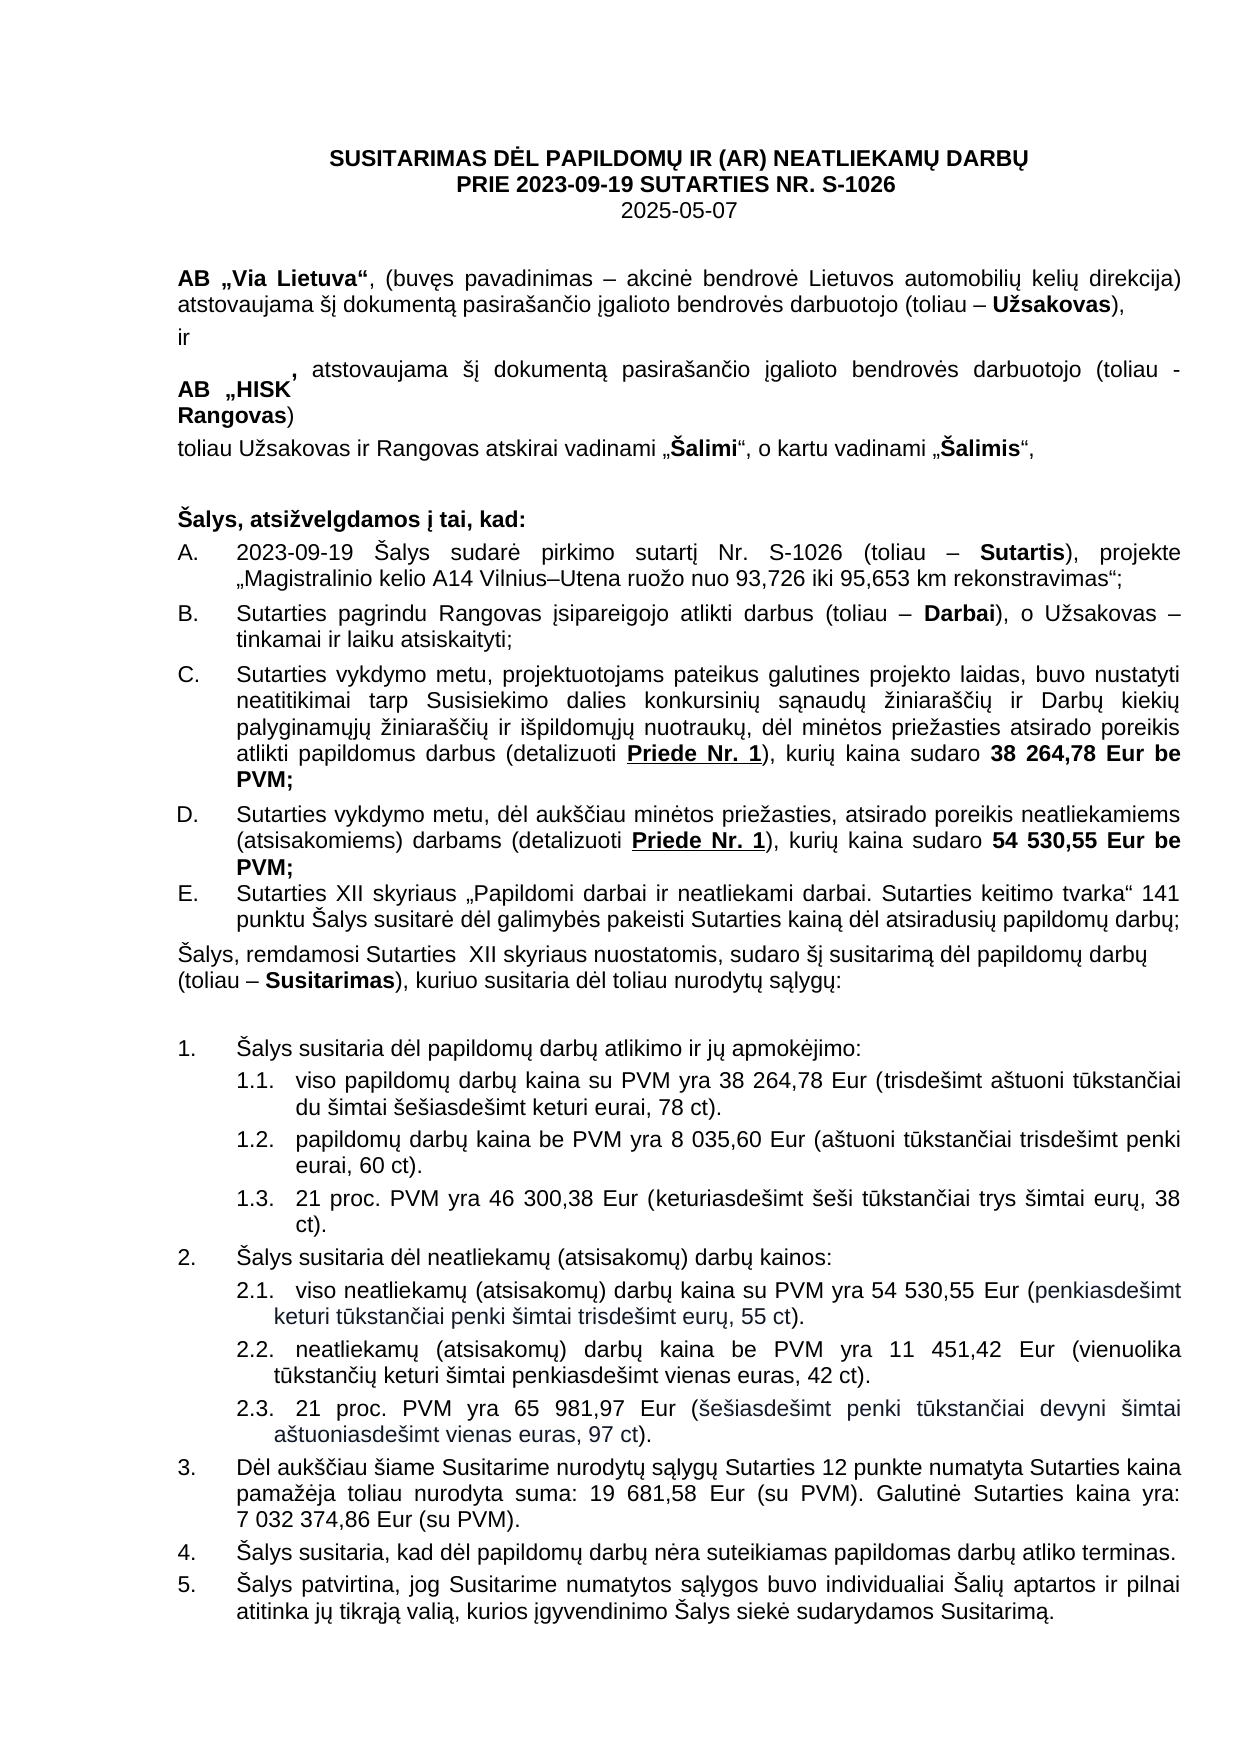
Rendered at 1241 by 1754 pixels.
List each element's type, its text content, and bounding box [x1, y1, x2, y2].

text Šalys, atsižvelgdamos į tai, kad: [177, 506, 1181, 532]
text atstovaujama šį dokumentą pasirašančio įgalioto bendrovės darbuotojo (toliau - ) [177, 356, 1181, 428]
list Šalys patvirtina, jog Susitarime numatytos sąlygos buvo individualiai Šalių aptartos ir pilnai atitinka jų tikrąją valią, kurios įgyvendinimo Šalys siekė sudarydamos Susitarimą. [177, 1571, 1181, 1624]
list Dėl aukščiau šiame Susitarime nurodytų sąlygų Sutarties punkte numatyta Sutarties kaina pamažėja toliau nurodyta suma: 19 681,58 Eur (su PVM). Galutinė Sutarties kaina yra: Eur (su PVM). [177, 1453, 1181, 1533]
text toliau ir atskirai vadinami „Šalimi“, o kartu vadinami „Šalimis“, [177, 434, 1181, 461]
list Sutarties XII skyriaus „Papildomi darbai ir neatliekami darbai. Sutarties keitimo tvarka“ 141 punktu Šalys susitarė dėl galimybės pakeisti Sutarties kainą dėl atsiradusių papildomų darbų; [177, 880, 1181, 933]
text Šalys, remdamosi Sutarties (toliau – Susitarimas), kuriuo susitaria dėl toliau nurodytų sąlygų: [177, 941, 1181, 994]
list Sutarties pagrindu Rangovas įsipareigojo atlikti darbus (toliau – Darbai), o Užsakovas – tinkamai ir laiku atsiskaityti; [177, 600, 1181, 652]
list Šalys sudarė (toliau – Sutartis), projekte „“; [177, 539, 1181, 591]
list Šalys susitaria dėl neatliekamų (atsisakomų) darbų kainos: [177, 1244, 1181, 1270]
list Sutarties vykdymo metu, projektuotojams pateikus galutines projekto laidas, buvo nustatyti neatitikimai tarp Susisiekimo dalies konkursinių sąnaudų žiniaraščių ir Darbų kiekių palyginamųjų žiniaraščių ir išpildomųjų nuotraukų, dėl minėtos priežasties atsirado poreikis atlikti papildomus darbus (detalizuoti Priede Nr. 1), kurių kaina sudaro 38 264,78 Eur be PVM; [177, 661, 1181, 792]
list 21 proc. PVM yra 46 300,38 Eur (). [236, 1185, 1181, 1238]
list susitaria, kad dėl papildomų darbų suteikiamas papildomas darbų atliko terminas [177, 1539, 1181, 1565]
list 21 proc. PVM yra 65 981,97 Eur (šešiasdešimt penki tūkstančiai devyni šimtai aštuoniasdešimt vienas euras, 97 ct). [236, 1394, 1181, 1447]
text SUSITARIMAS DĖL PAPILDOMŲ IR (AR) NEATLIEKAMŲ DARBŲ [177, 144, 1181, 171]
text ir [177, 324, 1181, 350]
text AB „Via Lietuva“, (buvęs pavadinimas – akcinė bendrovė Lietuvos automobilių kelių direkcija) atstovaujama šį dokumentą pasirašančio įgalioto bendrovės darbuotojo (toliau – ), [177, 265, 1181, 318]
text PRIE 2023-09-19 SUTARTIES NR. [177, 171, 1181, 197]
list susitaria dėl atlikimo ir jų apmokėjimo: [177, 1034, 1181, 1061]
list viso neatliekamų (atsisakomų) darbų kaina su PVM yra 54 530,55 Eur (penkiasdešimt keturi tūkstančiai penki šimtai trisdešimt eurų, 55 ct). [236, 1277, 1181, 1329]
list neatliekamų (atsisakomų) darbų kaina be PVM yra 11 451,42 Eur (vienuolika tūkstančių keturi šimtai penkiasdešimt vienas euras, 42 ct). [236, 1336, 1181, 1388]
list Sutarties vykdymo metu, dėl aukščiau minėtos priežasties, atsirado poreikis neatliekamiems (atsisakomiems) darbams (detalizuoti Priede Nr. 1), kurių kaina sudaro 54 530,55 Eur be PVM; [176, 801, 1181, 880]
list papildomų darbų kaina be PVM yra Eur (). [236, 1126, 1181, 1179]
list viso papildomų darbų kaina su PVM yra 38 264,78 Eur (). [236, 1067, 1181, 1120]
